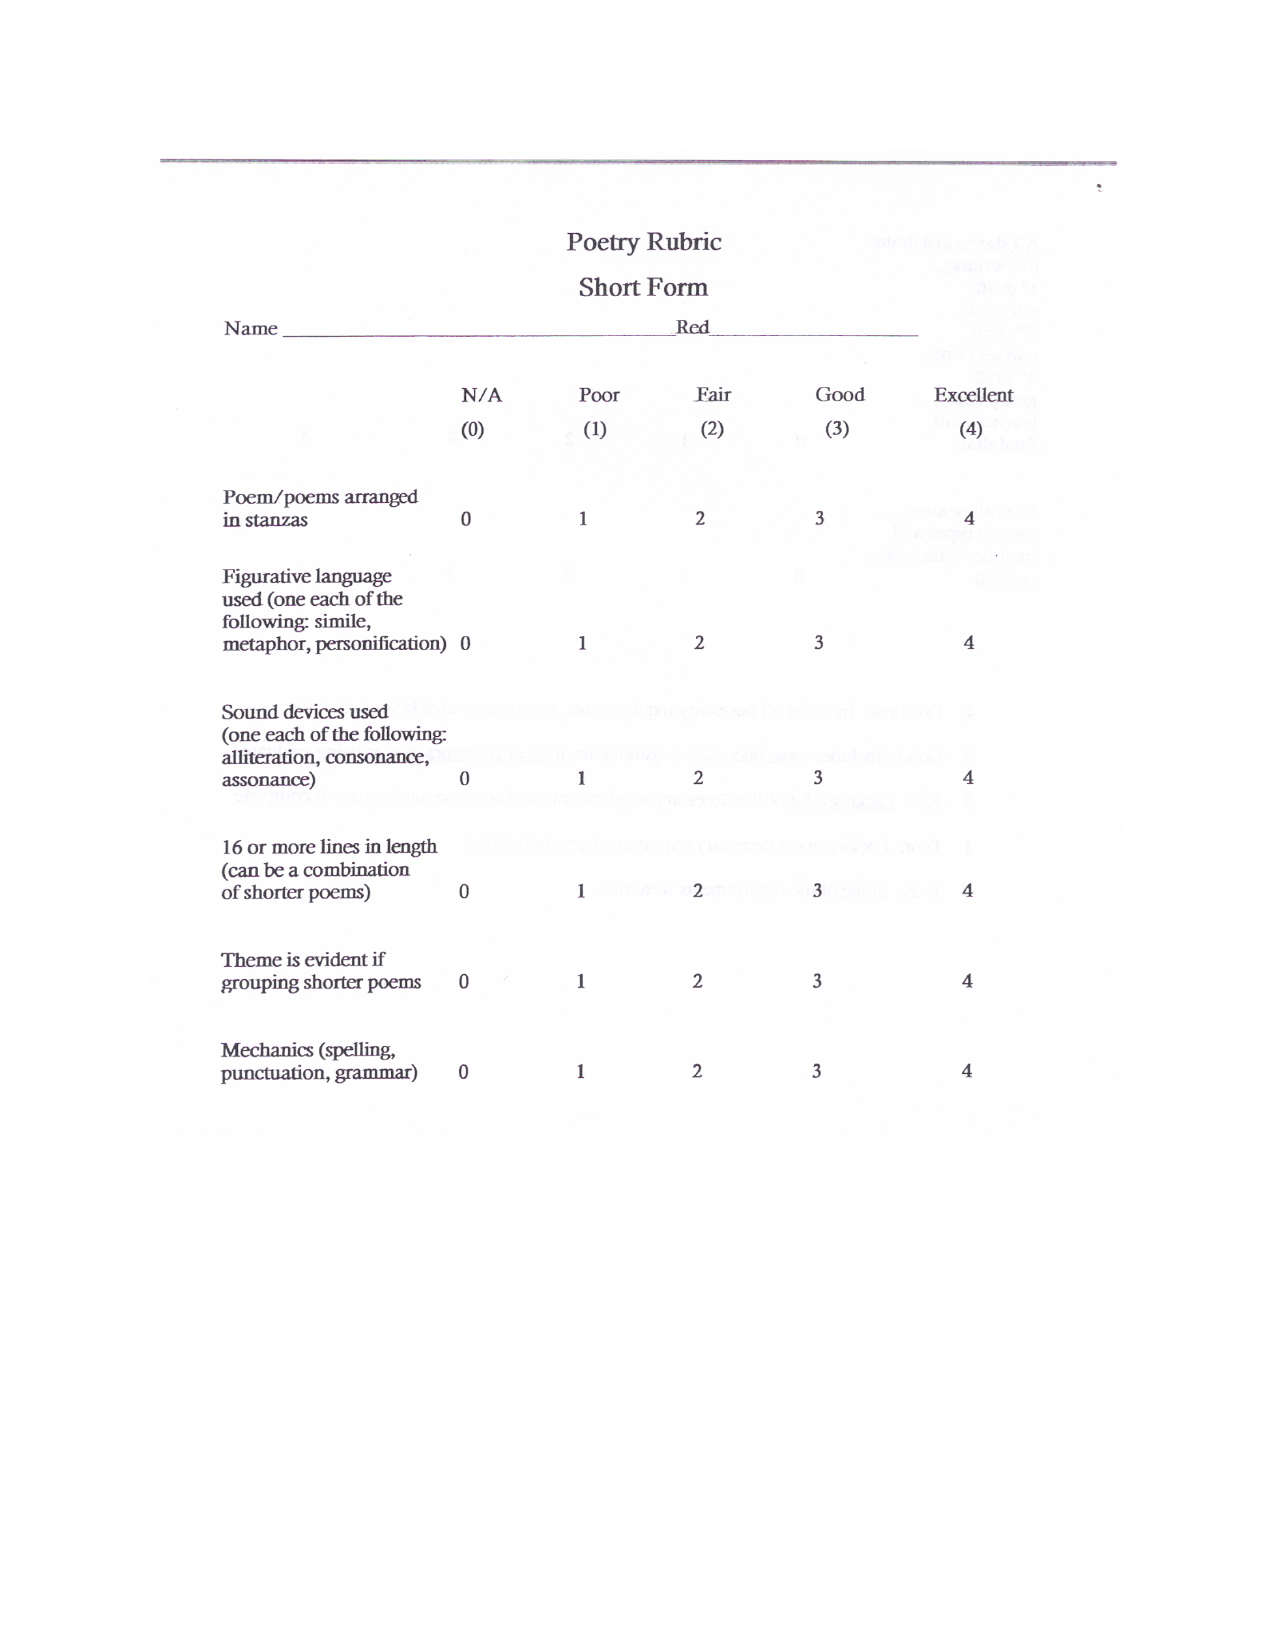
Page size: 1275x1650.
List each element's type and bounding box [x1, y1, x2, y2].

picture [150, 150, 1125, 1137]
